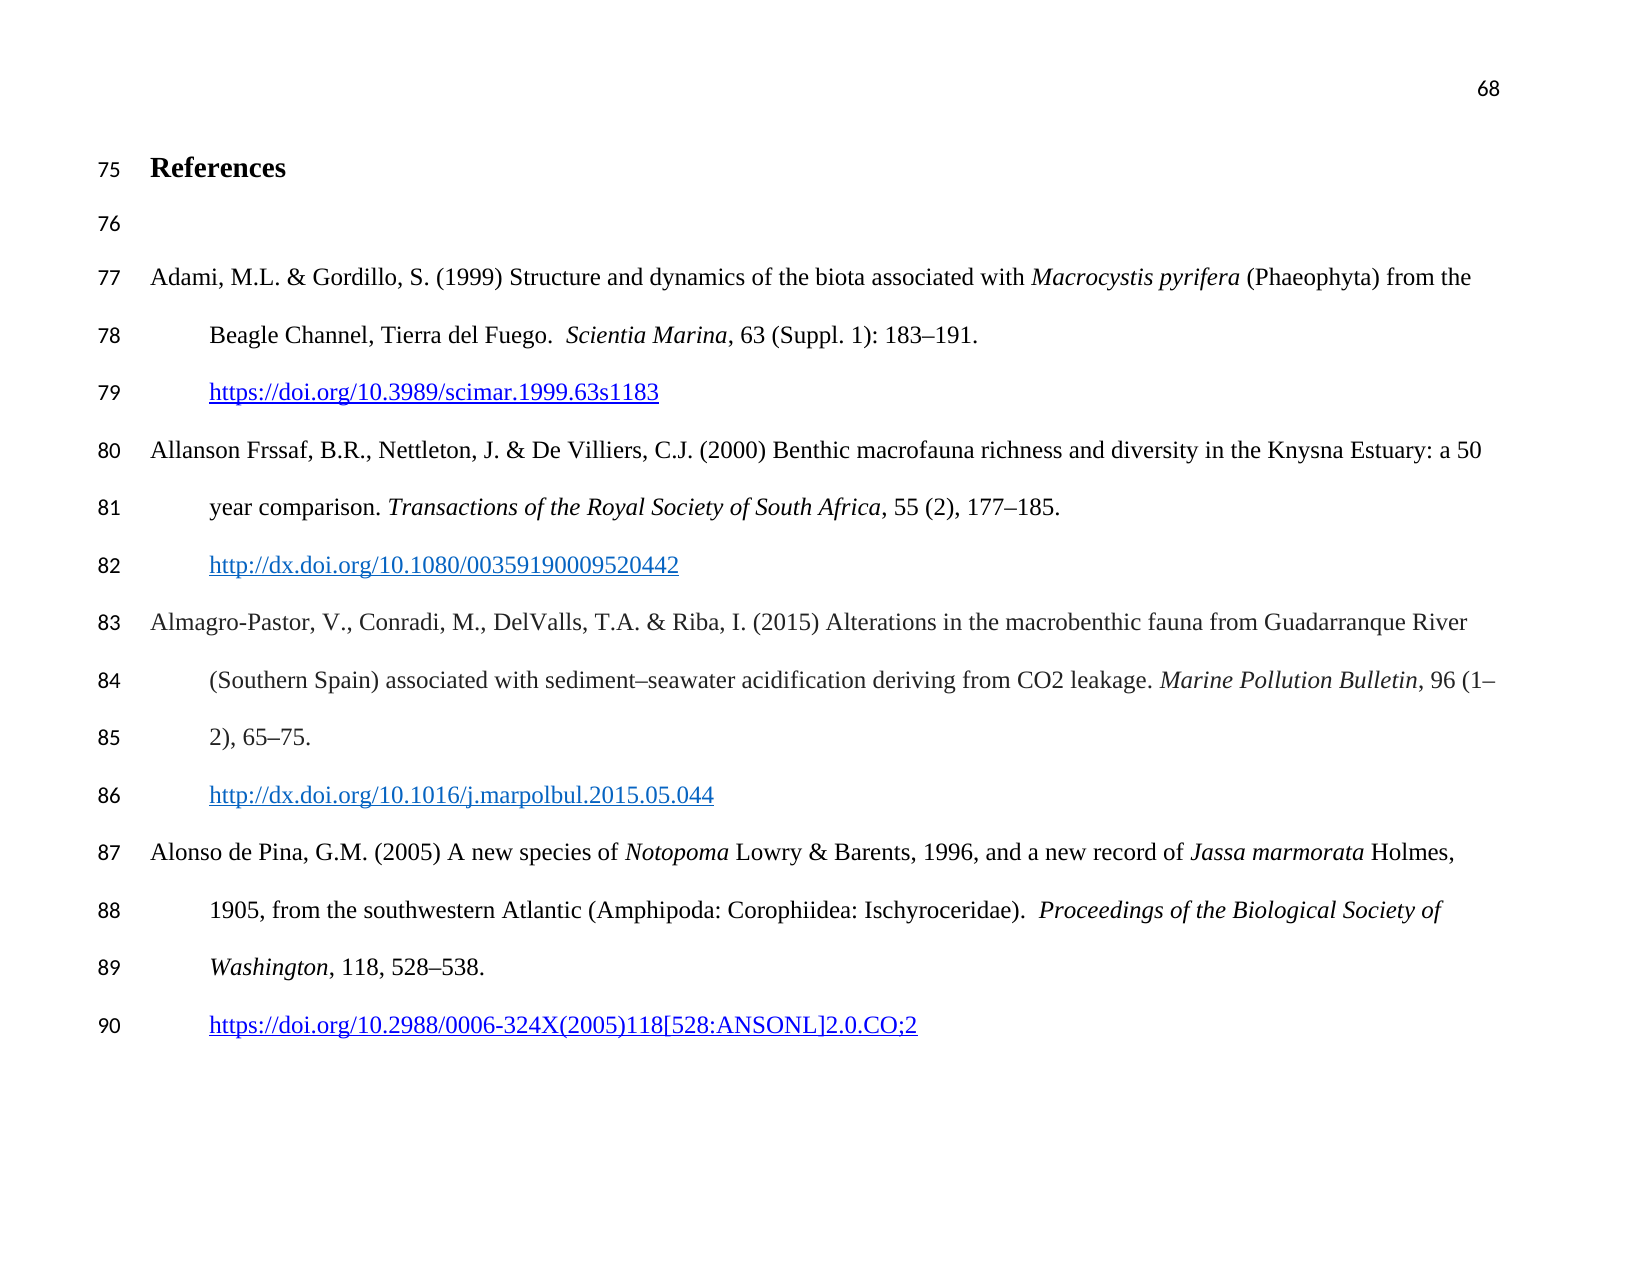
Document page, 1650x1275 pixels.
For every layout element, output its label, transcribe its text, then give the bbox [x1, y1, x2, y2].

text Allanson Frssaf, B.R., Nettleton, J. & De Villiers, C.J. (2000) Benthic macrofauna richness and diversity in the Knysna Estuary: a 50 year comparison. Transactions of the Royal Society of South Africa, 55 (2), 177–185. [150, 435, 1500, 521]
text http://dx.doi.org/10.1080/00359190009520442 [209, 550, 1500, 579]
text Adami, M.L. & Gordillo, S. (1999) Structure and dynamics of the biota associated with Macrocystis pyrifera (Phaeophyta) from the Beagle Channel, Tierra del Fuego. Scientia Marina, 63 (Suppl. 1): 183–191. [150, 262, 1500, 349]
text http://dx.doi.org/10.1016/j.marpolbul.2015.05.044 [209, 780, 1500, 809]
text https://doi.org/10.3989/scimar.1999.63s1183 [209, 377, 1500, 406]
text Almagro-Pastor, V., Conradi, M., DelValls, T.A. & Riba, I. (2015) Alterations in the macrobenthic fauna from Guadarranque River (Southern Spain) associated with sediment–seawater acidification deriving from CO2 leakage. Marine Pollution Bulletin, 96 (1–2), 65–75. [150, 607, 1500, 751]
text References [150, 150, 1500, 183]
text Alonso de Pina, G.M. (2005) A new species of Notopoma Lowry & Barents, 1996, and a new record of Jassa marmorata Holmes, 1905, from the southwestern Atlantic (Amphipoda: Corophiidea: Ischyroceridae). Proceedings of the Biological Society of Washington, 118, 528–538. [150, 837, 1500, 981]
text https://doi.org/10.2988/0006-324X(2005)118[528:ANSONL]2.0.CO;2 [150, 1010, 1500, 1039]
